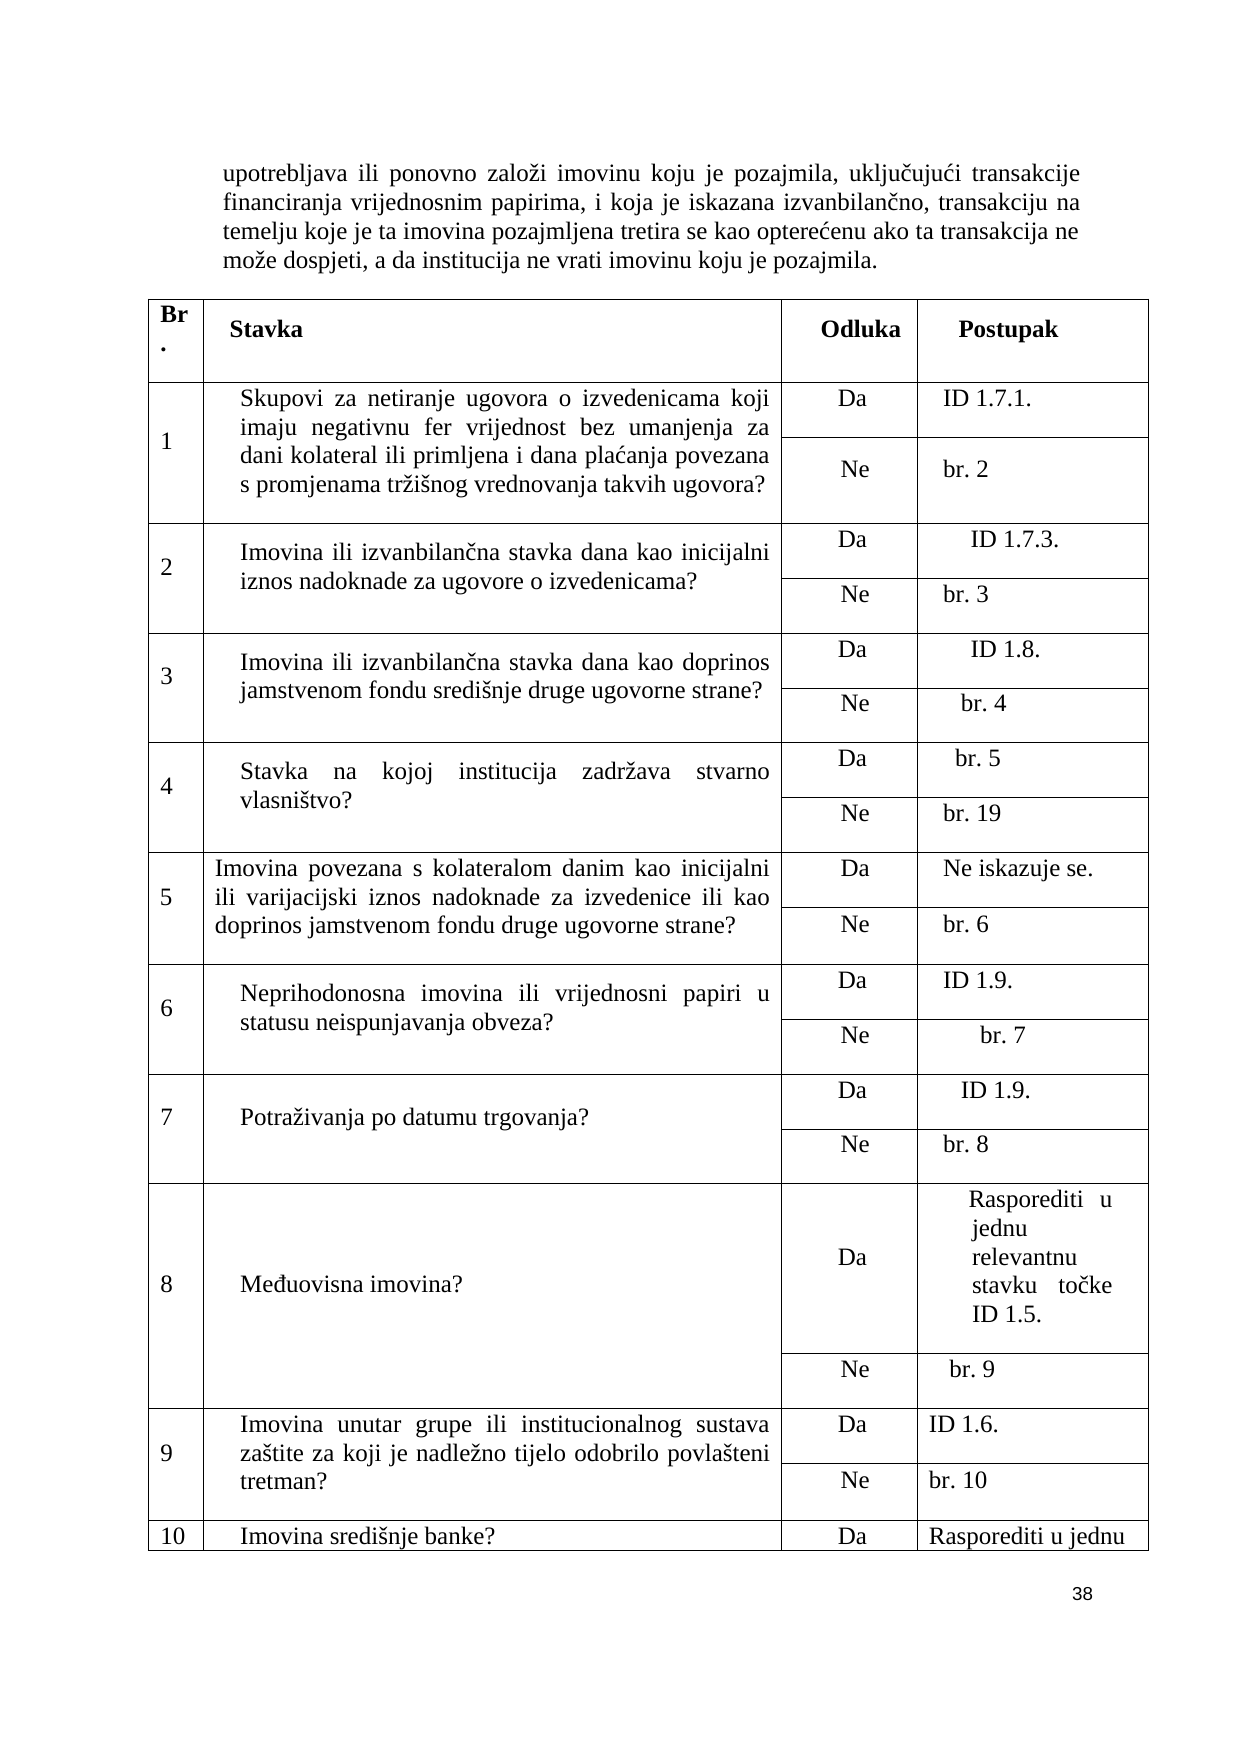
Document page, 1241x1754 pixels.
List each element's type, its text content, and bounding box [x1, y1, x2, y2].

table_cell br. 4 [918, 689, 1148, 742]
table_cell Imovina unutar grupe ili institucionalnog sustava zaštite za koji je nadležno tijelo odobrilo povlašteni tretman? [204, 1409, 781, 1520]
table_cell Da [782, 383, 917, 437]
table_cell ID 1.8. [918, 634, 1148, 687]
table_cell Ne [782, 798, 917, 852]
table_cell 6 [149, 965, 203, 1074]
table_cell Imovina ili izvanbilančna stavka dana kao inicijalni iznos nadoknade za ugovore o izvedenicama? [204, 524, 781, 633]
table_cell br. 7 [918, 1020, 1148, 1074]
table_cell Ne [782, 908, 917, 964]
table_cell Ne [782, 689, 917, 742]
table_cell 2 [149, 524, 203, 633]
table_cell Da [782, 853, 917, 907]
table_cell ID 1.6. [918, 1409, 1148, 1463]
table_cell Da [782, 524, 917, 578]
table_cell br. 3 [918, 579, 1148, 633]
table_cell 1 [149, 383, 203, 523]
table_cell Imovina ili izvanbilančna stavka dana kao doprinos jamstvenom fondu središnje druge ugovorne strane? [204, 634, 781, 742]
table_cell 7 [149, 1075, 203, 1183]
table_cell Da [782, 1184, 917, 1353]
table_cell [204, 1521, 781, 1550]
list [185, 158, 1081, 273]
table_cell ID 1.7.1. [918, 383, 1148, 437]
table_cell Neprihodonosna imovina ili vrijednosni papiri u statusu neispunjavanja obveza? [204, 965, 781, 1074]
table_cell ID 1.7.3. [918, 524, 1148, 578]
table_cell Rasporediti u jednu relevantnu stavku točke ID 1.5. [918, 1184, 1148, 1353]
table_cell br. 5 [918, 743, 1148, 797]
table_cell Da [782, 634, 917, 687]
table_cell Potraživanja po datumu trgovanja? [204, 1075, 781, 1183]
table_cell br. 6 [918, 908, 1148, 964]
table_cell 9 [149, 1409, 203, 1520]
table_header Stavka [204, 300, 781, 382]
table_cell 8 [149, 1184, 203, 1408]
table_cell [918, 1521, 1148, 1550]
table_cell Da [782, 1075, 917, 1128]
table_cell Skupovi za netiranje ugovora o izvedenicama koji imaju negativnu fer vrijednost bez umanjenja za dani kolateral ili primljena i dana plaćanja povezana s promjenama tržišnog vrednovanja takvih ugovora? [204, 383, 781, 523]
table_cell 3 [149, 634, 203, 742]
table_cell Da [782, 1409, 917, 1463]
table_cell Ne [782, 1130, 917, 1183]
table_cell br. 9 [918, 1354, 1148, 1408]
table_header Postupak [918, 300, 1148, 382]
table_cell ID 1.9. [918, 1075, 1148, 1128]
table_cell br. 19 [918, 798, 1148, 852]
table_cell Međuovisna imovina? [204, 1184, 781, 1408]
table_header Odluka [782, 300, 917, 382]
table_cell 4 [149, 743, 203, 852]
table_cell br. 8 [918, 1130, 1148, 1183]
table_cell Da [782, 743, 917, 797]
table_cell Ne [782, 1020, 917, 1074]
table_cell Da [782, 1521, 917, 1550]
table_cell br. 10 [918, 1464, 1148, 1520]
table_cell Stavka na kojoj institucija zadržava stvarno vlasništvo? [204, 743, 781, 852]
table_cell br. 2 [918, 438, 1148, 523]
table_cell Da [782, 965, 917, 1019]
table_cell 5 [149, 853, 203, 964]
table_cell Ne [782, 1354, 917, 1408]
table_cell Ne iskazuje se. [918, 853, 1148, 907]
table_cell ID 1.9. [918, 965, 1148, 1019]
table_cell Ne [782, 1464, 917, 1520]
table_header Br. [149, 300, 203, 382]
table_cell Ne [782, 579, 917, 633]
table_cell Imovina povezana s kolateralom danim kao inicijalni ili varijacijski iznos nadoknade za izvedenice ili kao doprinos jamstvenom fondu druge ugovorne strane? [204, 853, 781, 964]
table_cell 10 [149, 1521, 203, 1550]
table_cell Ne [782, 438, 917, 523]
